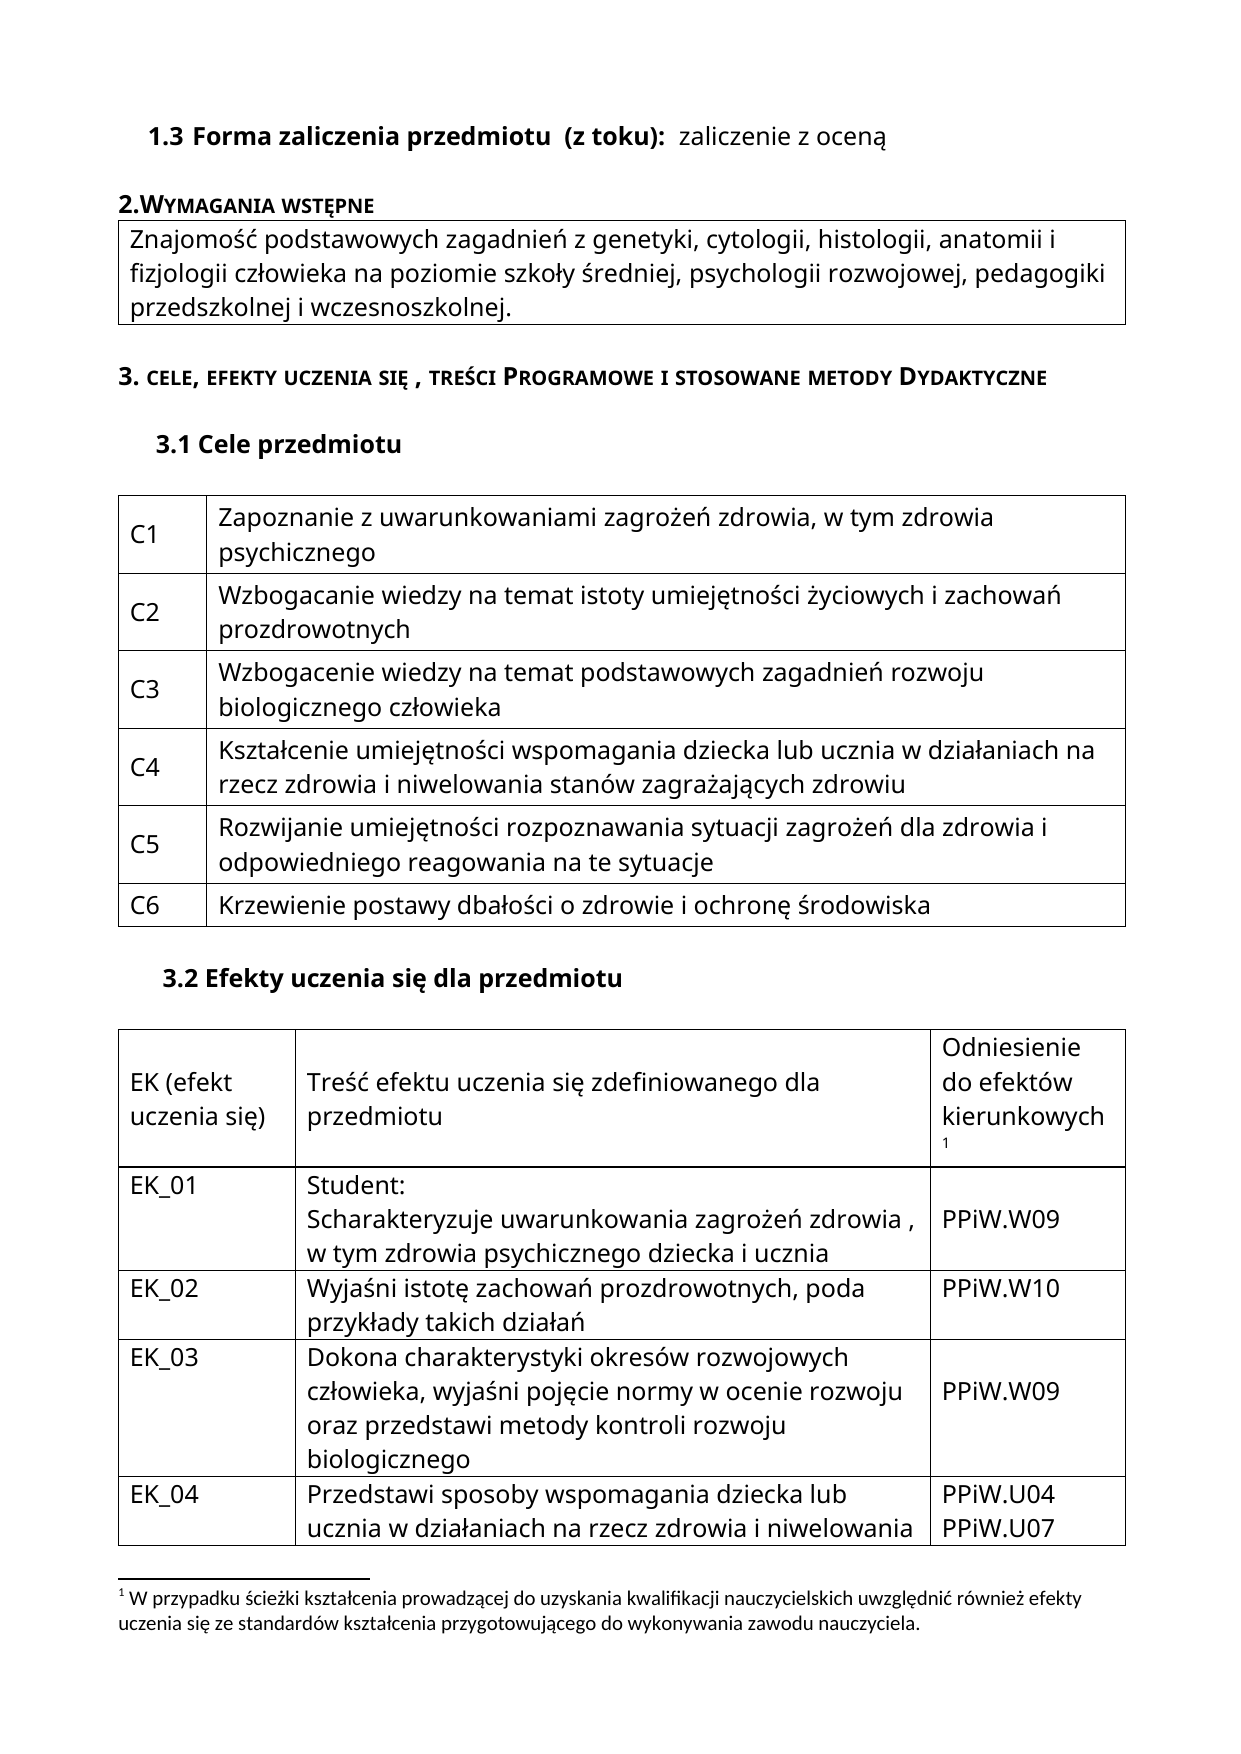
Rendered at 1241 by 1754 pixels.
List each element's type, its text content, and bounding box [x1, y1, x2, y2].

table_header EK (efekt uczenia się) [119, 1030, 295, 1166]
table_cell C3 [119, 651, 206, 727]
table_cell PPiW.W10 [931, 1271, 1125, 1339]
table_cell Student: Scharakteryzuje uwarunkowania zagrożeń zdrowia , w tym zdrowia psychicznego dziecka i ucznia [296, 1168, 930, 1269]
table_cell Kształcenie umiejętności wspomagania dziecka lub ucznia w działaniach na rzecz zdrowia i niwelowania stanów zagrażających zdrowiu [207, 729, 1125, 805]
text 3.1 Cele przedmiotu [156, 427, 1122, 461]
table_cell C6 [119, 884, 206, 926]
table_cell Krzewienie postawy dbałości o zdrowie i ochronę środowiska [207, 884, 1125, 926]
table_cell EK_03 [119, 1340, 295, 1476]
table_header Zapoznanie z uwarunkowaniami zagrożeń zdrowia, w tym zdrowia psychicznego [207, 496, 1125, 572]
table_cell C2 [119, 574, 206, 650]
table_cell Wzbogacanie wiedzy na temat istoty umiejętności życiowych i zachowań prozdrowotnych [207, 574, 1125, 650]
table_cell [296, 1477, 930, 1545]
text 3.2 Efekty uczenia się dla przedmiotu [162, 961, 1122, 995]
table_cell PPiW.W09 [931, 1340, 1125, 1476]
table_cell Wyjaśni istotę zachowań prozdrowotnych, poda przykłady takich działań [296, 1271, 930, 1339]
table_cell PPiW.U04 PPiW.U07 [931, 1477, 1125, 1545]
table_cell PPiW.W09 [931, 1168, 1125, 1269]
table_header Znajomość podstawowych zagadnień z genetyki, cytologii, histologii, anatomii i fizjologii człowieka na poziomie szkoły średniej, psychologii rozwojowej, pedagogiki przedszkolnej i wczesnoszkolnej. [119, 221, 1125, 323]
table_header Odniesienie do efektów kierunkowych [931, 1030, 1125, 1166]
text 3. cele, efekty uczenia się , treści Programowe i stosowane metody Dydaktyczne [118, 359, 1122, 393]
table_cell Wzbogacenie wiedzy na temat podstawowych zagadnień rozwoju biologicznego człowieka [207, 651, 1125, 727]
table_cell EK_01 [119, 1168, 295, 1269]
table_cell EK_04 [119, 1477, 295, 1545]
table_cell C5 [119, 806, 206, 882]
text 1.3 Forma zaliczenia przedmiotu (z toku): zaliczenie z oceną [148, 118, 1122, 152]
table_cell Rozwijanie umiejętności rozpoznawania sytuacji zagrożeń dla zdrowia i odpowiedniego reagowania na te sytuacje [207, 806, 1125, 882]
table_cell C4 [119, 729, 206, 805]
table_header C1 [119, 496, 206, 572]
table_header Treść efektu uczenia się zdefiniowanego dla przedmiotu [296, 1030, 930, 1166]
table_cell EK_02 [119, 1271, 295, 1339]
table_cell Dokona charakterystyki okresów rozwojowych człowieka, wyjaśni pojęcie normy w ocenie rozwoju oraz przedstawi metody kontroli rozwoju biologicznego [296, 1340, 930, 1476]
text 2.Wymagania wstępne [118, 186, 1122, 220]
